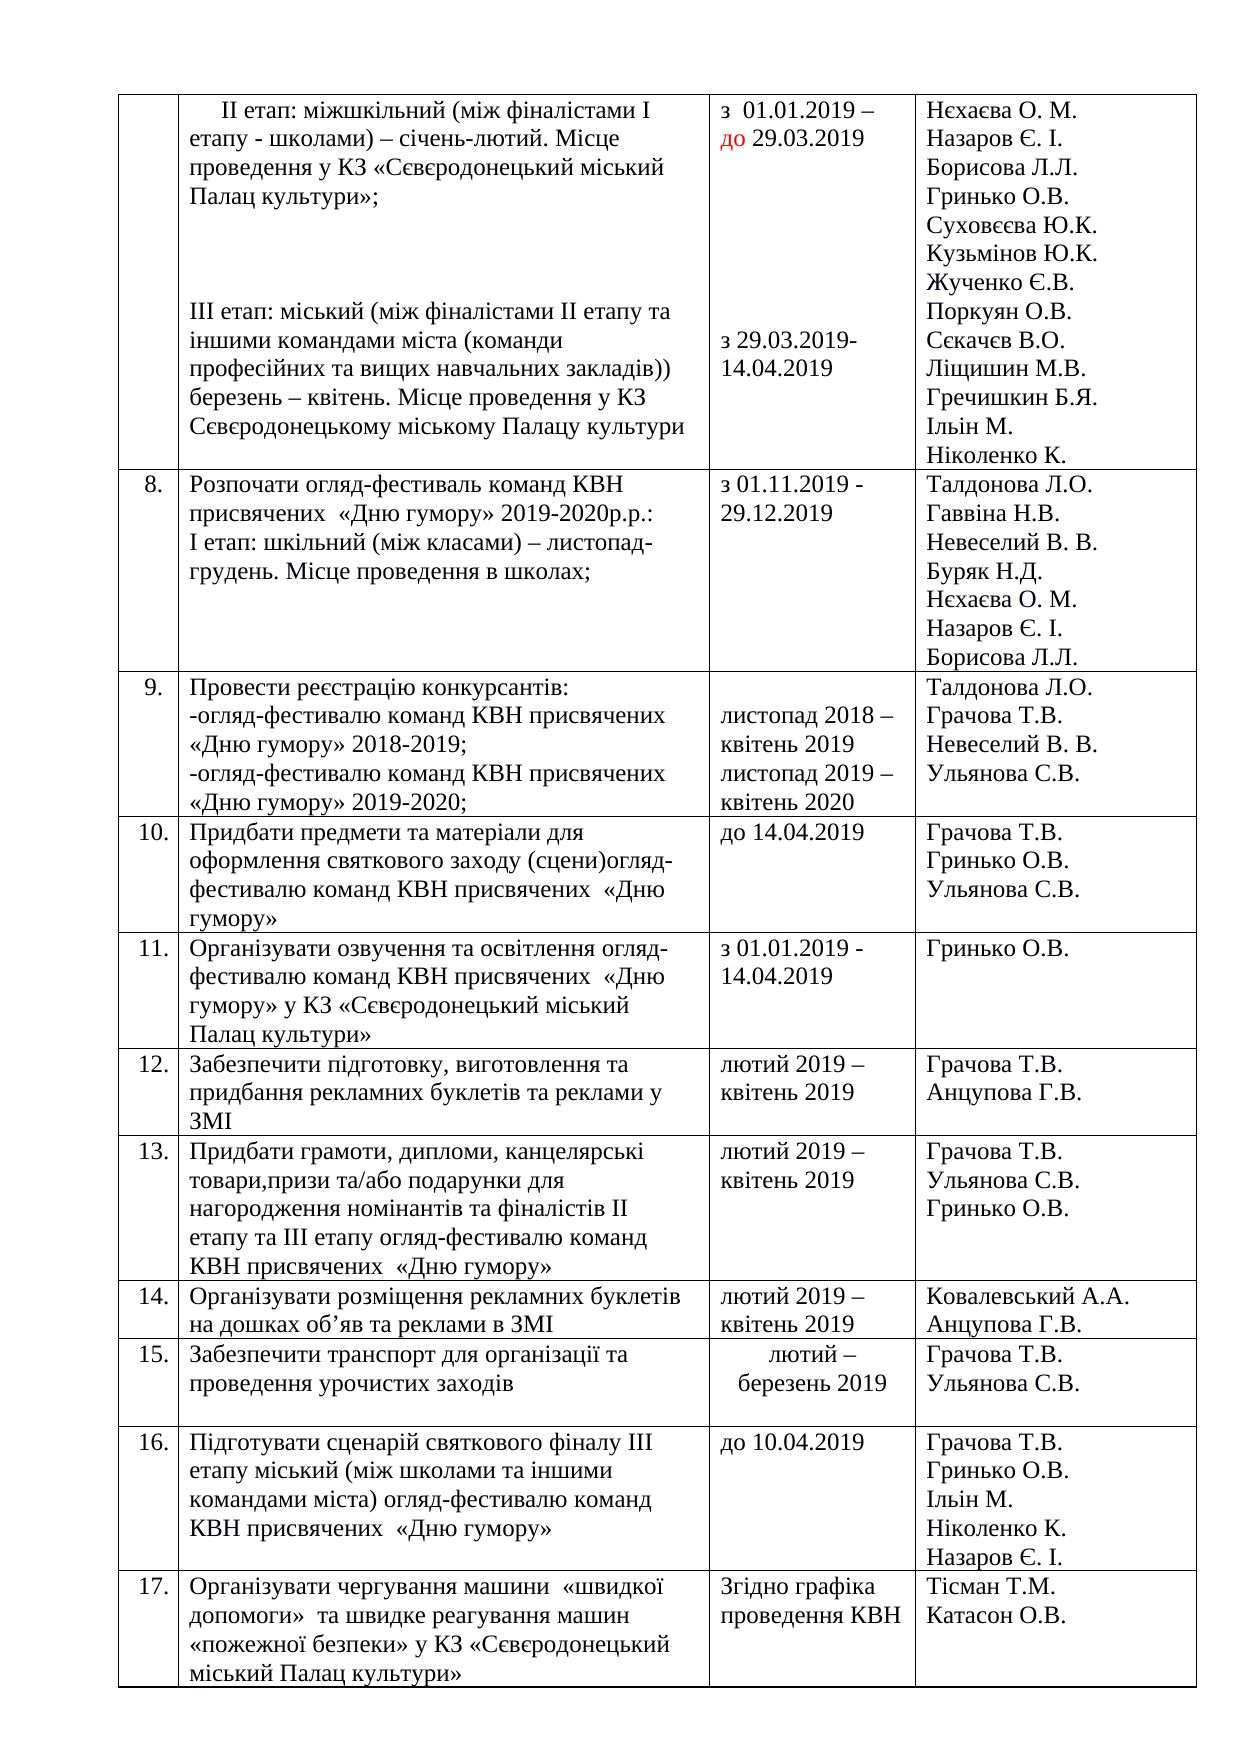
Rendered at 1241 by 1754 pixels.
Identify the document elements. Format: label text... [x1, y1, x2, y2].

table_cell лютий 2019 – квітень 2019 [710, 1049, 915, 1135]
table_cell лютий 2019 – квітень 2019 [710, 1136, 915, 1280]
table_cell Придбати грамоти, дипломи, канцелярські товари,призи та/або подарунки для нагородження номінантів та фіналістів ІІ етапу та ІІІ етапу огляд-фестивалю команд КВН присвячених «Дню гумору» [179, 1136, 709, 1280]
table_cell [710, 95, 915, 468]
table_cell Грачова Т.В. Анцупова Г.В. [916, 1049, 1196, 1135]
table_cell Підготувати сценарій святкового фіналу ІІІ етапу міський (між школами та іншими командами міста) огляд-фестивалю команд КВН присвячених «Дню гумору» [179, 1427, 709, 1570]
table_cell Забезпечити підготовку, виготовлення та придбання рекламних буклетів та реклами у ЗМІ [179, 1049, 709, 1135]
table_cell з 01.01.2019 - 14.04.2019 [710, 933, 915, 1048]
table_cell до 14.04.2019 [710, 817, 915, 932]
table_cell Талдонова Л.О. Грачова Т.В. Невеселий В. В. Ульянова С.В. [916, 672, 1196, 816]
table_cell Ковалевський А.А. Анцупова Г.В. [916, 1281, 1196, 1338]
table_cell Грачова Т.В. Ульянова С.В. Гринько О.В. [916, 1136, 1196, 1280]
table_cell з 01.11.2019 - 29.12.2019 [710, 470, 915, 671]
table_cell Забезпечити транспорт для організації та проведення урочистих заходів [179, 1339, 709, 1426]
table_cell Тісман Т.М. Катасон О.В. [916, 1571, 1196, 1686]
table_cell 13. [119, 1136, 178, 1280]
table_cell Розпочати огляд-фестиваль команд КВН присвячених «Дню гумору» 2019-2020р.р.: І етап: шкільний (між класами) – листопад-грудень. Місце проведення в школах; [179, 470, 709, 671]
table_cell 16. [119, 1427, 178, 1570]
table_cell 15. [119, 1339, 178, 1426]
table_cell 12. [119, 1049, 178, 1135]
table_cell Грачова Т.В. Ульянова С.В. [916, 1339, 1196, 1426]
table_cell Організувати чергування машини «швидкої допомоги» та швидке реагування машин «пожежної безпеки» у КЗ «Сєвєродонецький міський Палац культури» [179, 1571, 709, 1686]
table_cell 14. [119, 1281, 178, 1338]
table_cell 11. [119, 933, 178, 1048]
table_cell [916, 95, 1196, 468]
table_cell 8. [119, 470, 178, 671]
table_cell Придбати предмети та матеріали для оформлення святкового заходу (сцени)огляд-фестивалю команд КВН присвячених «Дню гумору» [179, 817, 709, 932]
table_cell листопад 2018 – квітень 2019 листопад 2019 – квітень 2020 [710, 672, 915, 816]
table_cell 17. [119, 1571, 178, 1686]
table_cell лютий 2019 – квітень 2019 [710, 1281, 915, 1338]
table_cell Гринько О.В. [916, 933, 1196, 1048]
table_cell Організувати розміщення рекламних буклетів на дошках об’яв та реклами в ЗМІ [179, 1281, 709, 1338]
table_cell до 10.04.2019 [710, 1427, 915, 1570]
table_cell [710, 1571, 915, 1686]
table_cell 7. [119, 95, 178, 468]
table_cell Організувати озвучення та освітлення огляд-фестивалю команд КВН присвячених «Дню гумору» у КЗ «Сєвєродонецький міський Палац культури» [179, 933, 709, 1048]
table_cell 9. [119, 672, 178, 816]
table_cell Грачова Т.В. Гринько О.В. Ульянова С.В. [916, 817, 1196, 932]
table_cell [179, 95, 709, 468]
table_cell Талдонова Л.О. Гаввіна Н.В. Невеселий В. В. Буряк Н.Д. Нєхаєва О. М. Назаров Є. І. Борисова Л.Л. [916, 470, 1196, 671]
table_cell Грачова Т.В. Гринько О.В. Ільін М. Ніколенко К. Назаров Є. І. [916, 1427, 1196, 1570]
table_cell 10. [119, 817, 178, 932]
table_cell Провести реєстрацію конкурсантів: -огляд-фестивалю команд КВН присвячених «Дню гумору» 2018-2019; -огляд-фестивалю команд КВН присвячених «Дню гумору» 2019-2020; [179, 672, 709, 816]
table_cell лютий – березень 2019 [710, 1339, 915, 1426]
